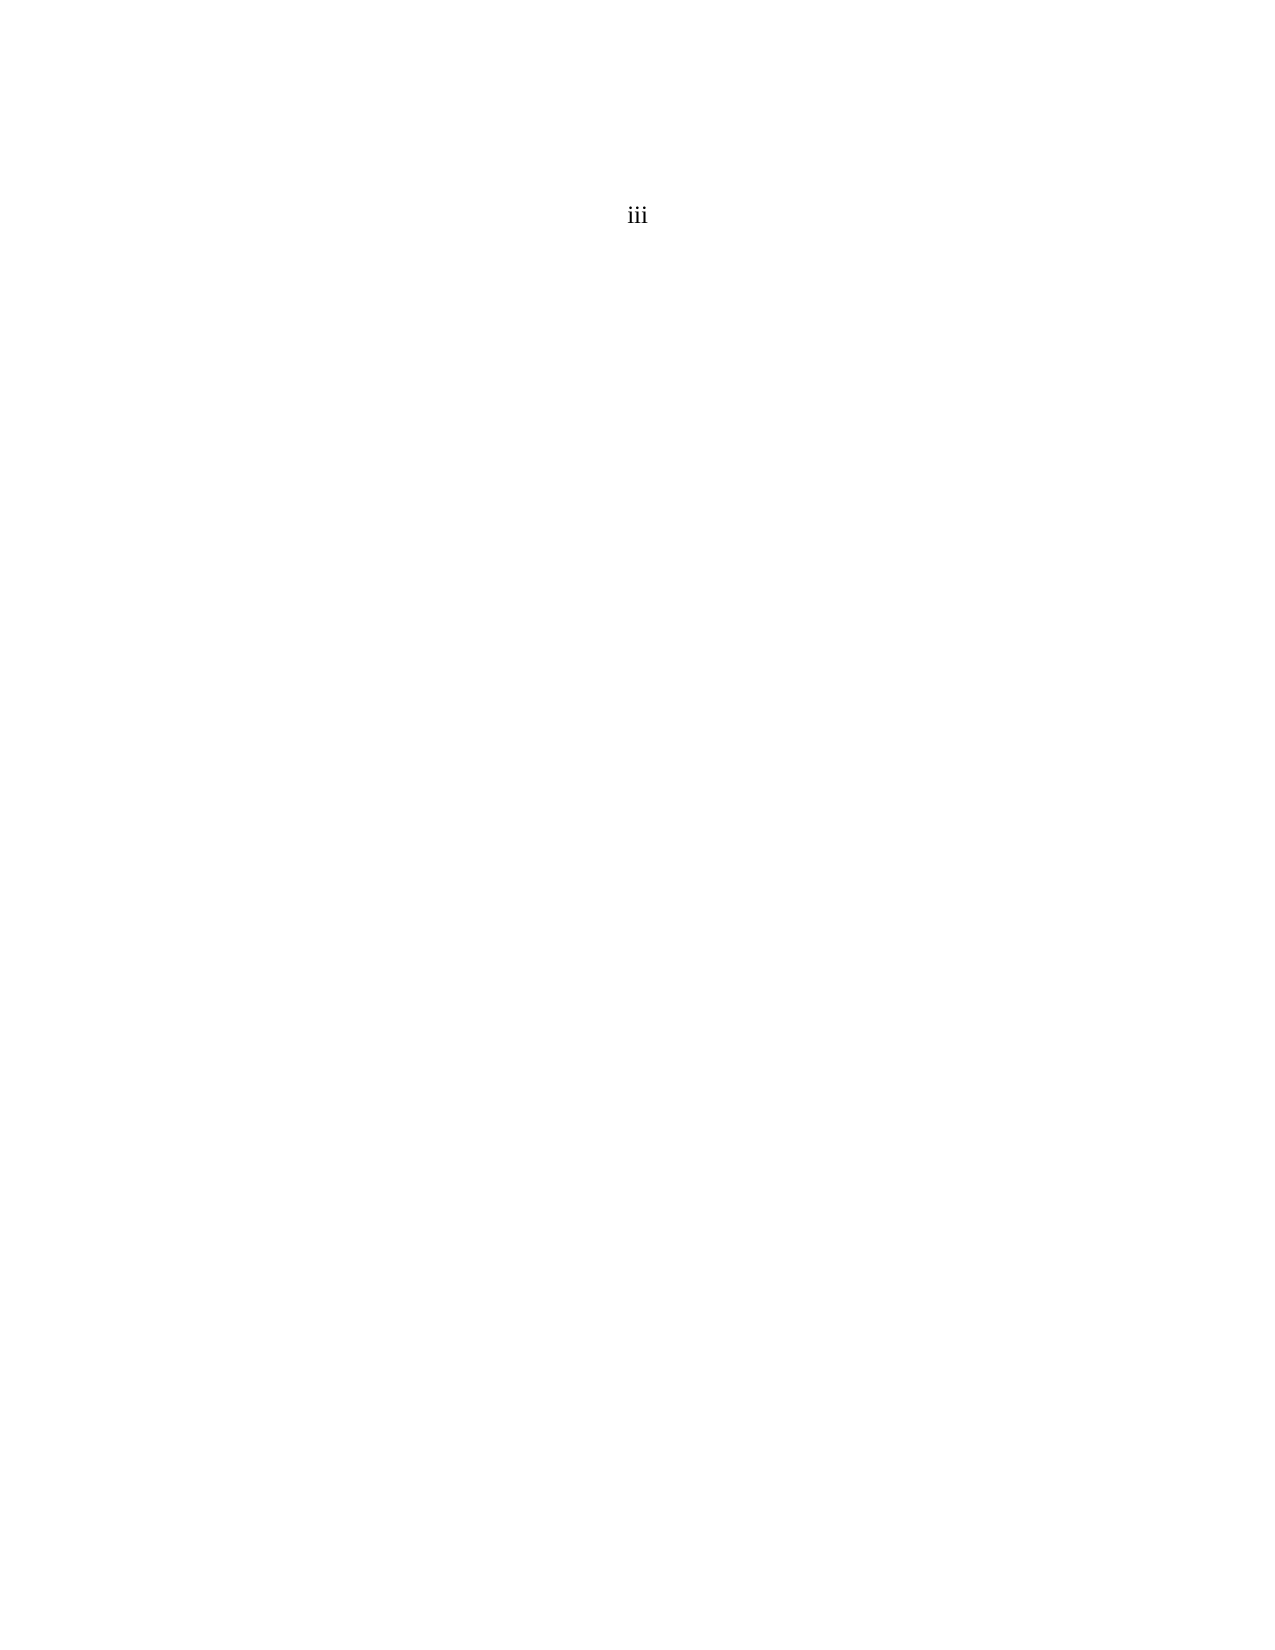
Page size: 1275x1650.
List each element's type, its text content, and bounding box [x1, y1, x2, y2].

text iii [150, 200, 1125, 228]
